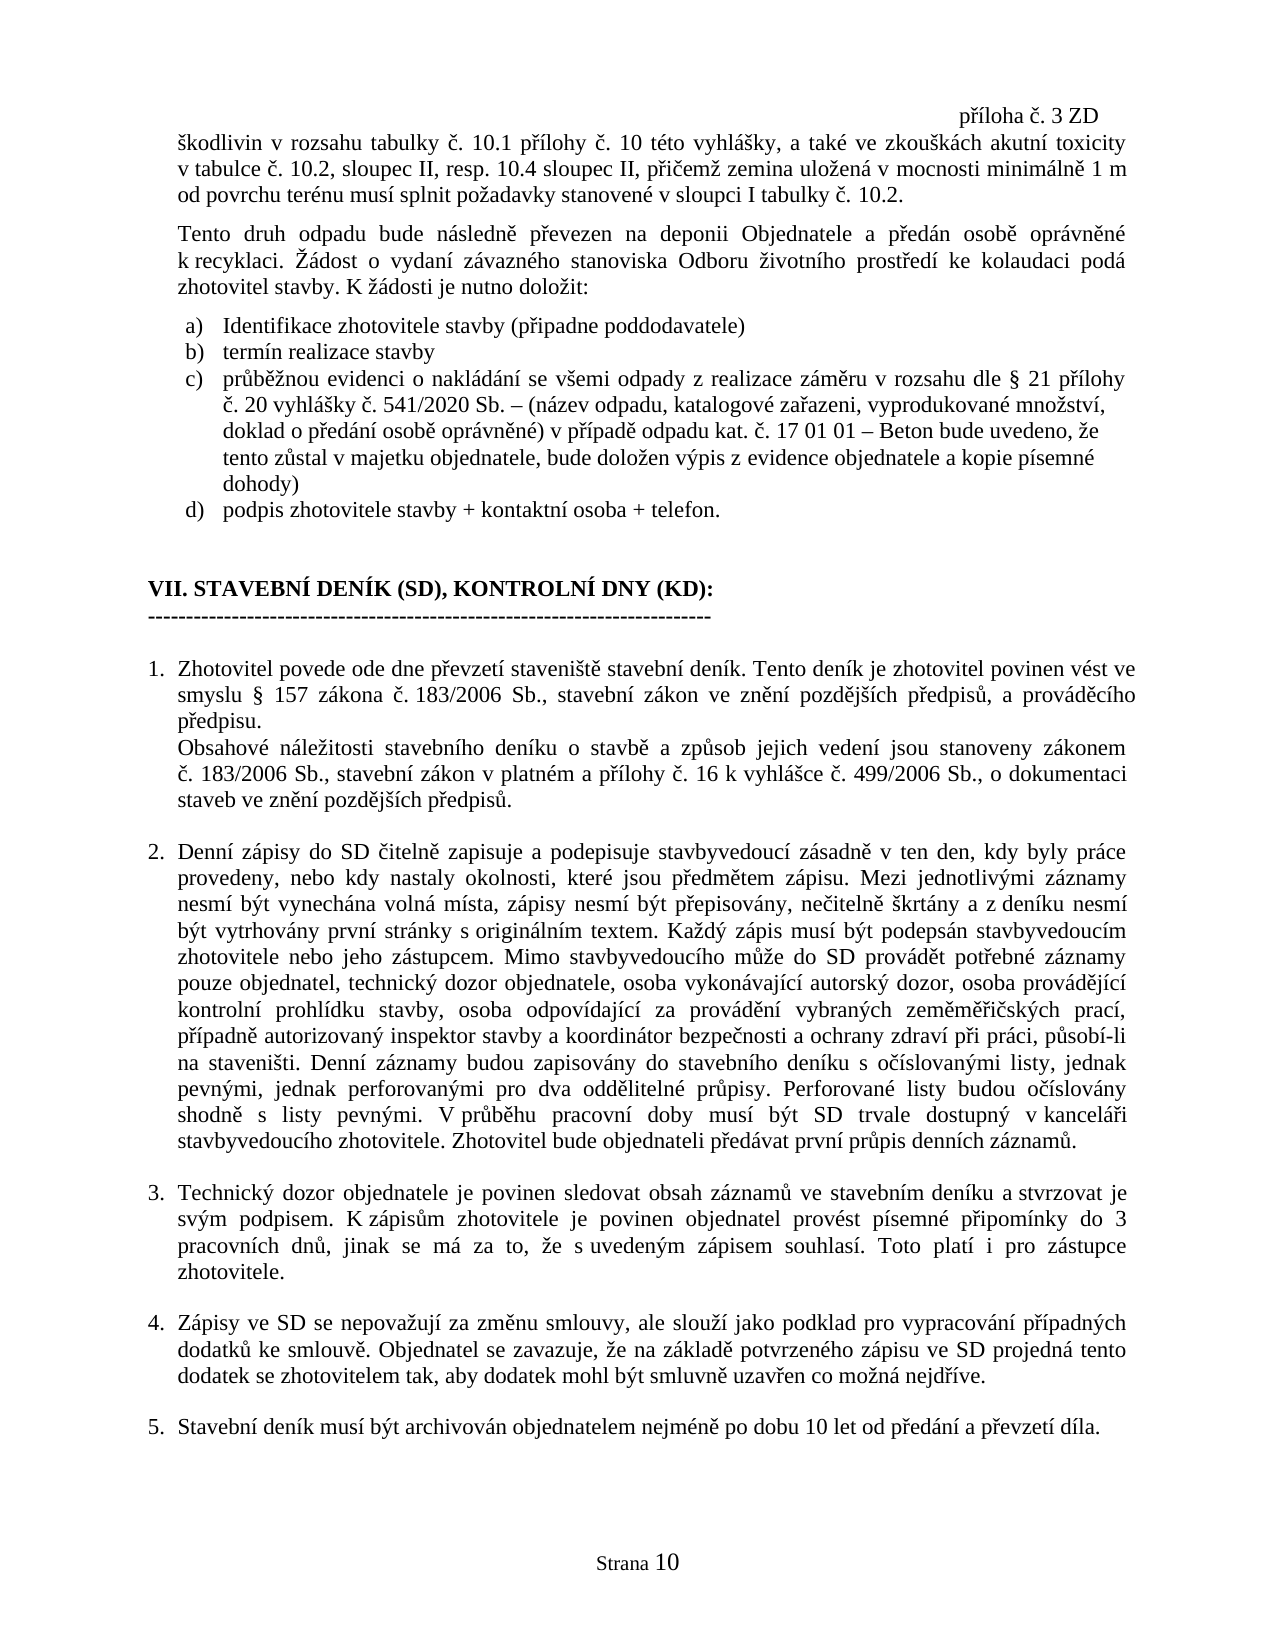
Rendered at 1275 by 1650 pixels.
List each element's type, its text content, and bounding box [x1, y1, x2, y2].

list Identifikace zhotovitele stavby (připadne poddodavatele) [185, 312, 1127, 338]
list tento zůstal v majetku objednatele, bude doložen výpis z evidence objednatele a kopie písemné [223, 444, 1127, 470]
list podpis zhotovitele stavby + kontaktní osoba + telefon. [185, 496, 1127, 523]
list Technický dozor objednatele je povinen sledovat obsah záznamů ve stavebním deníku a stvrzovat je svým podpisem. K zápisům zhotovitele je povinen objednatel provést písemné připomínky do 3 pracovních dnů, jinak se má za to, že s uvedeným zápisem souhlasí. Toto platí i pro zástupce zhotovitele. [148, 1179, 1127, 1284]
text VII. STAVEBNÍ DENÍK (SD), KONTROLNÍ DNY (KD): [148, 576, 1137, 602]
list termín realizace stavby [185, 338, 1127, 365]
text -------------------------------------------------------------------------- [148, 602, 1137, 628]
list Zápisy ve SD se nepovažují za změnu smlouvy, ale slouží jako podklad pro vypracování případných dodatků ke smlouvě. Objednatel se zavazuje, že na základě potvrzeného zápisu ve SD projedná tento dodatek se zhotovitelem tak, aby dodatek mohl být smluvně uzavřen co možná nejdříve. [148, 1309, 1127, 1388]
text 1. Zhotovitel povede ode dne převzetí staveniště stavební deník. Tento deník je zhotovitel povinen vést ve smyslu § 157 zákona č. 183/2006 Sb., stavební zákon ve znění pozdějších předpisů, a prováděcího předpisu. [148, 654, 1137, 734]
text Obsahové náležitosti stavebního deníku o stavbě a způsob jejich vedení jsou stanoveny zákonem č. 183/2006 Sb., stavební zákon v platném a přílohy č. 16 k vyhlášce č. 499/2006 Sb., o dokumentaci staveb ve znění pozdějších předpisů. [177, 734, 1127, 813]
list dohody) [223, 470, 1127, 496]
list Stavební deník musí být archivován objednatelem nejméně po dobu 10 let od předání a převzetí díla. [148, 1413, 1127, 1440]
list průběžnou evidenci o nakládání se všemi odpady z realizace záměru v rozsahu dle § 21 přílohy č. 20 vyhlášky č. 541/2020 Sb. – (název odpadu, katalogové zařazeni, vyprodukované množství, [185, 365, 1127, 417]
list Tento druh odpadu bude následně převezen na deponii Objednatele a předán osobě oprávněné k recyklaci. Žádost o vydaní závazného stanoviska Odboru životního prostředí ke kolaudaci podá zhotovitel stavby. K žádosti je nutno doložit: [177, 220, 1127, 299]
list Denní zápisy do SD čitelně zapisuje a podepisuje stavbyvedoucí zásadně v ten den, kdy byly práce provedeny, nebo kdy nastaly okolnosti, které jsou předmětem zápisu. Mezi jednotlivými záznamy nesmí být vynechána volná místa, zápisy nesmí být přepisovány, nečitelně škrtány a z deníku nesmí být vytrhovány první stránky s originálním textem. Každý zápis musí být podepsán stavbyvedoucím zhotovitele nebo jeho zástupcem. Mimo stavbyvedoucího může do SD provádět potřebné záznamy pouze objednatel, technický dozor objednatele, osoba vykonávající autorský dozor, osoba provádějící kontrolní prohlídku stavby, osoba odpovídající za provádění vybraných zeměměřičských prací, případně autorizovaný inspektor stavby a koordinátor bezpečnosti a ochrany zdraví při práci, působí-li na staveništi. Denní záznamy budou zapisovány do stavebního deníku s očíslovanými listy, jednak pevnými, jednak perforovanými pro dva oddělitelné průpisy. Perforované listy budou očíslovány shodně s listy pevnými. V průběhu pracovní doby musí být SD trvale dostupný v kanceláři stavbyvedoucího zhotovitele. Zhotovitel bude objednateli předávat první průpis denních záznamů. [148, 838, 1127, 1154]
list doklad o předání osobě oprávněné) v případě odpadu kat. č. 17 01 01 – Beton bude uvedeno, že [223, 417, 1127, 444]
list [177, 129, 1127, 208]
